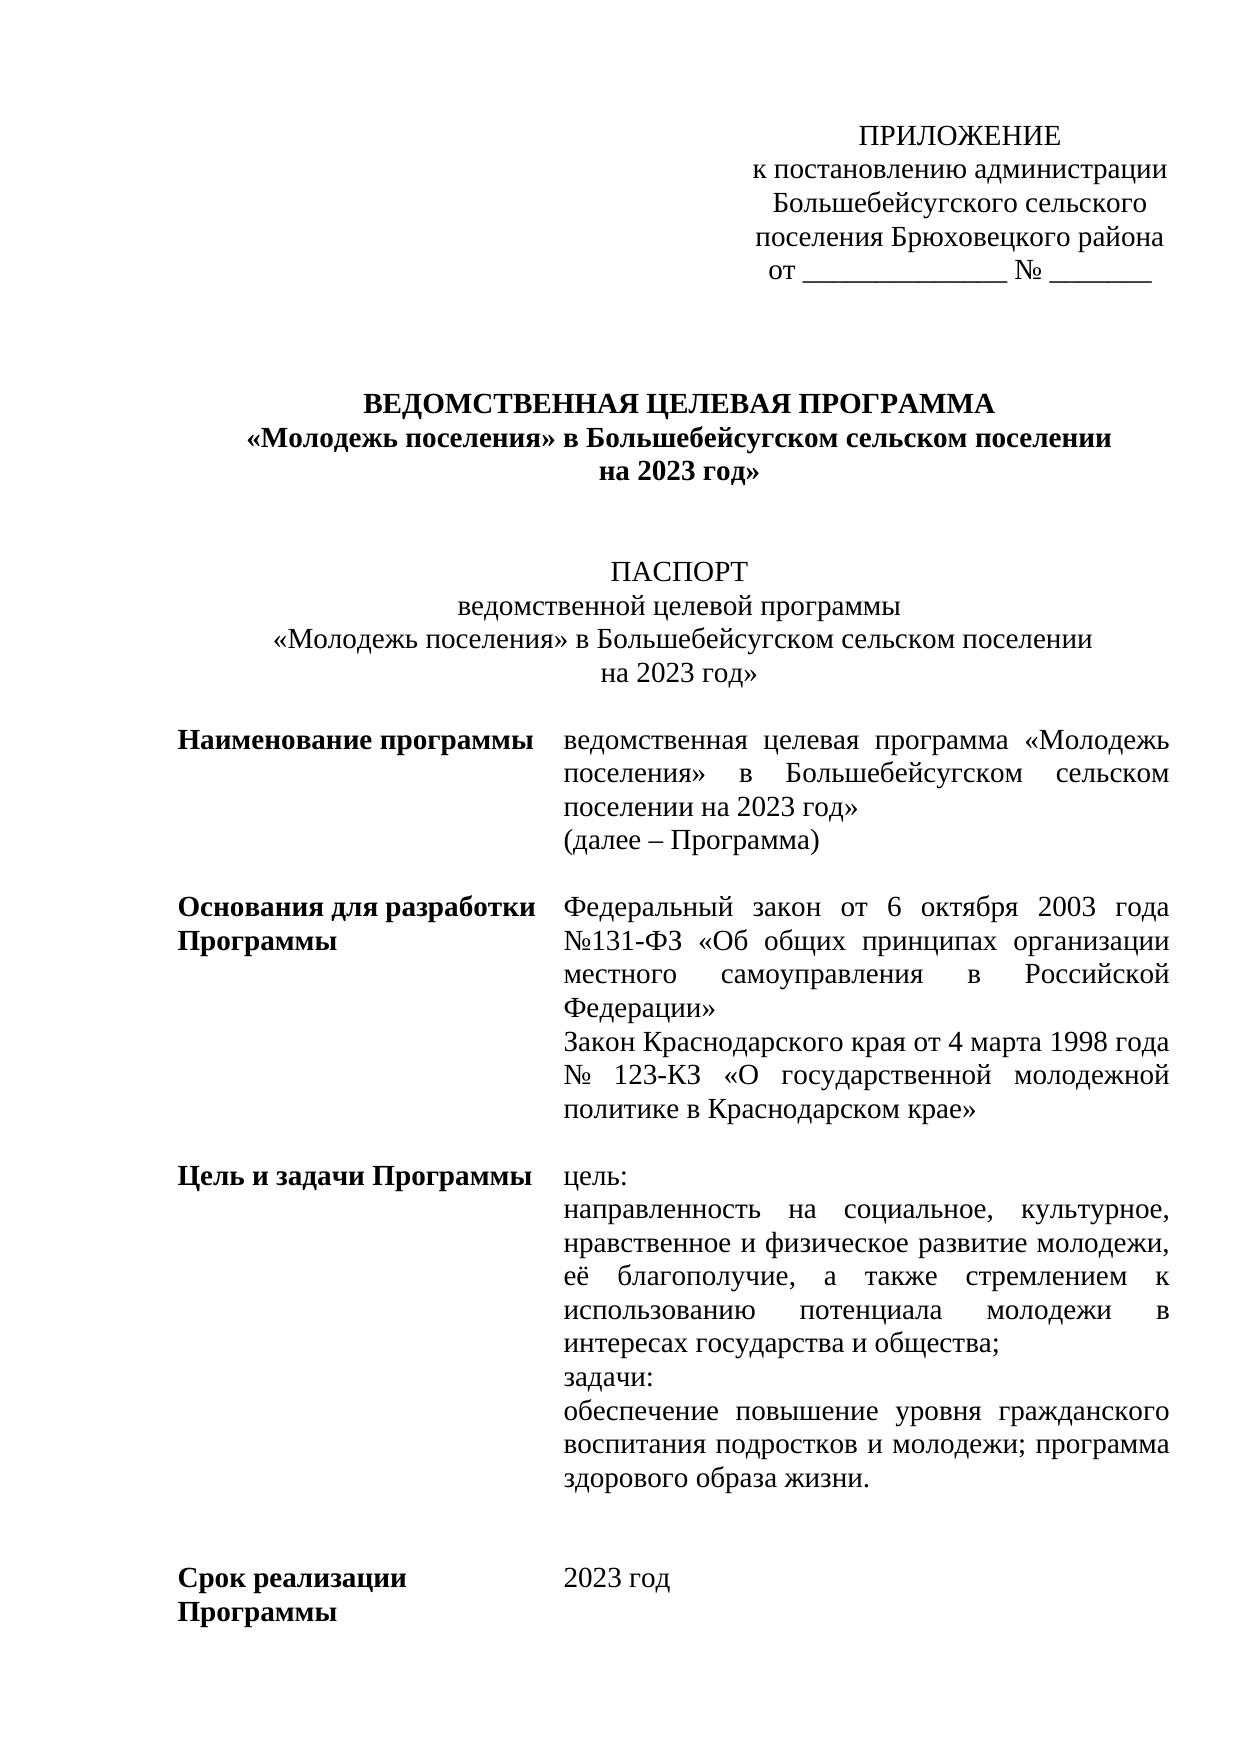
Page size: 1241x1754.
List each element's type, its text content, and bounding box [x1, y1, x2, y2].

text ПРИЛОЖЕНИЕ [177, 118, 1181, 152]
text ПАСПОРТ [177, 554, 1181, 588]
text к постановлению администрации [177, 152, 1181, 185]
text «Молодежь поселения» в Большебейсугском сельском поселении [177, 420, 1181, 453]
text ведомственной целевой программы [177, 588, 1181, 621]
text поселения Брюховецкого района [177, 219, 1181, 252]
text на 2023 год» [177, 453, 1181, 487]
text от ______________ № _______ [177, 252, 1181, 286]
text Большебейсугского сельского [177, 185, 1181, 219]
text на 2023 год» [177, 655, 1181, 688]
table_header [166, 722, 552, 1627]
text «Молодежь поселения» в Большебейсугском сельском поселении [177, 621, 1181, 655]
text ВЕДОМСТВЕННАЯ ЦЕЛЕВАЯ ПРОГРАММА [177, 386, 1181, 420]
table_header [552, 722, 1181, 1627]
